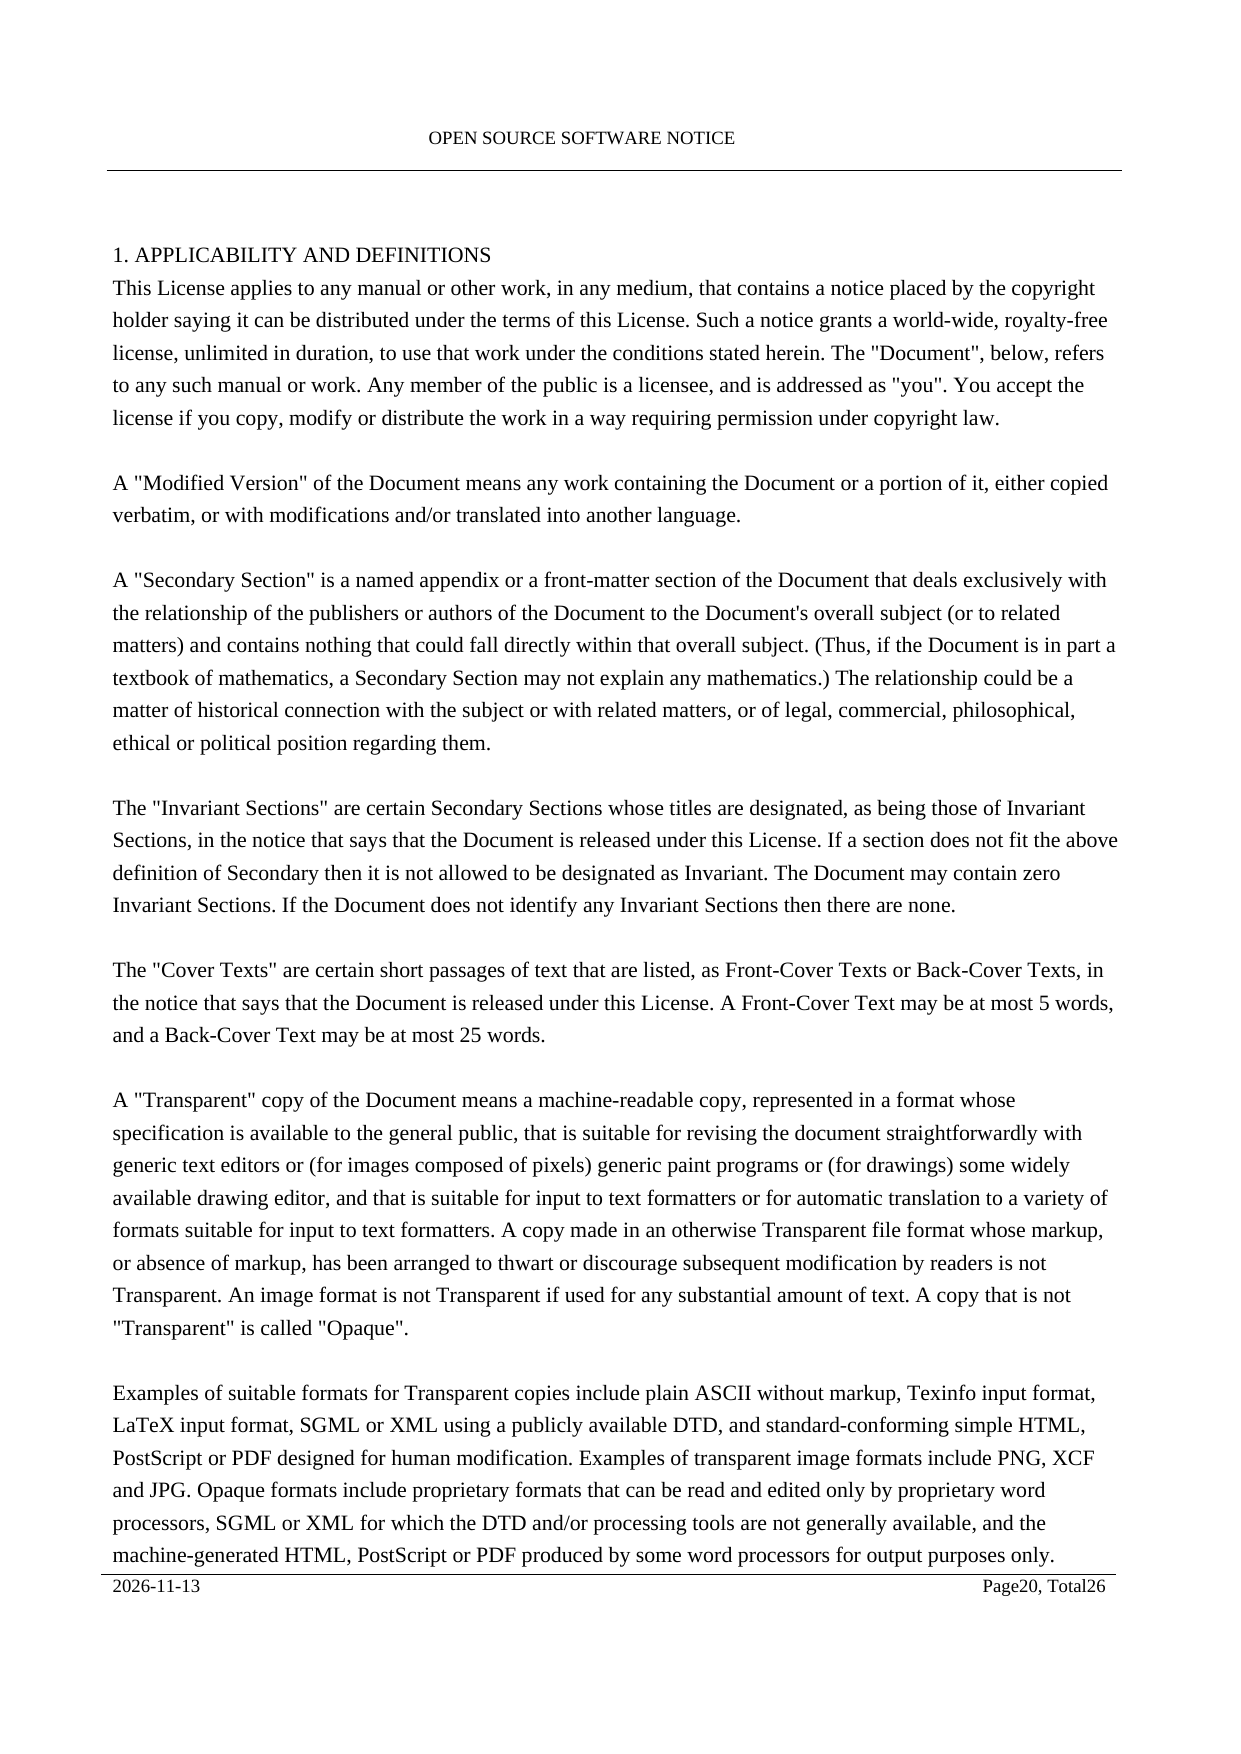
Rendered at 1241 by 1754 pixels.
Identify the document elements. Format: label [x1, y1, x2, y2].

text [112, 206, 1128, 1571]
